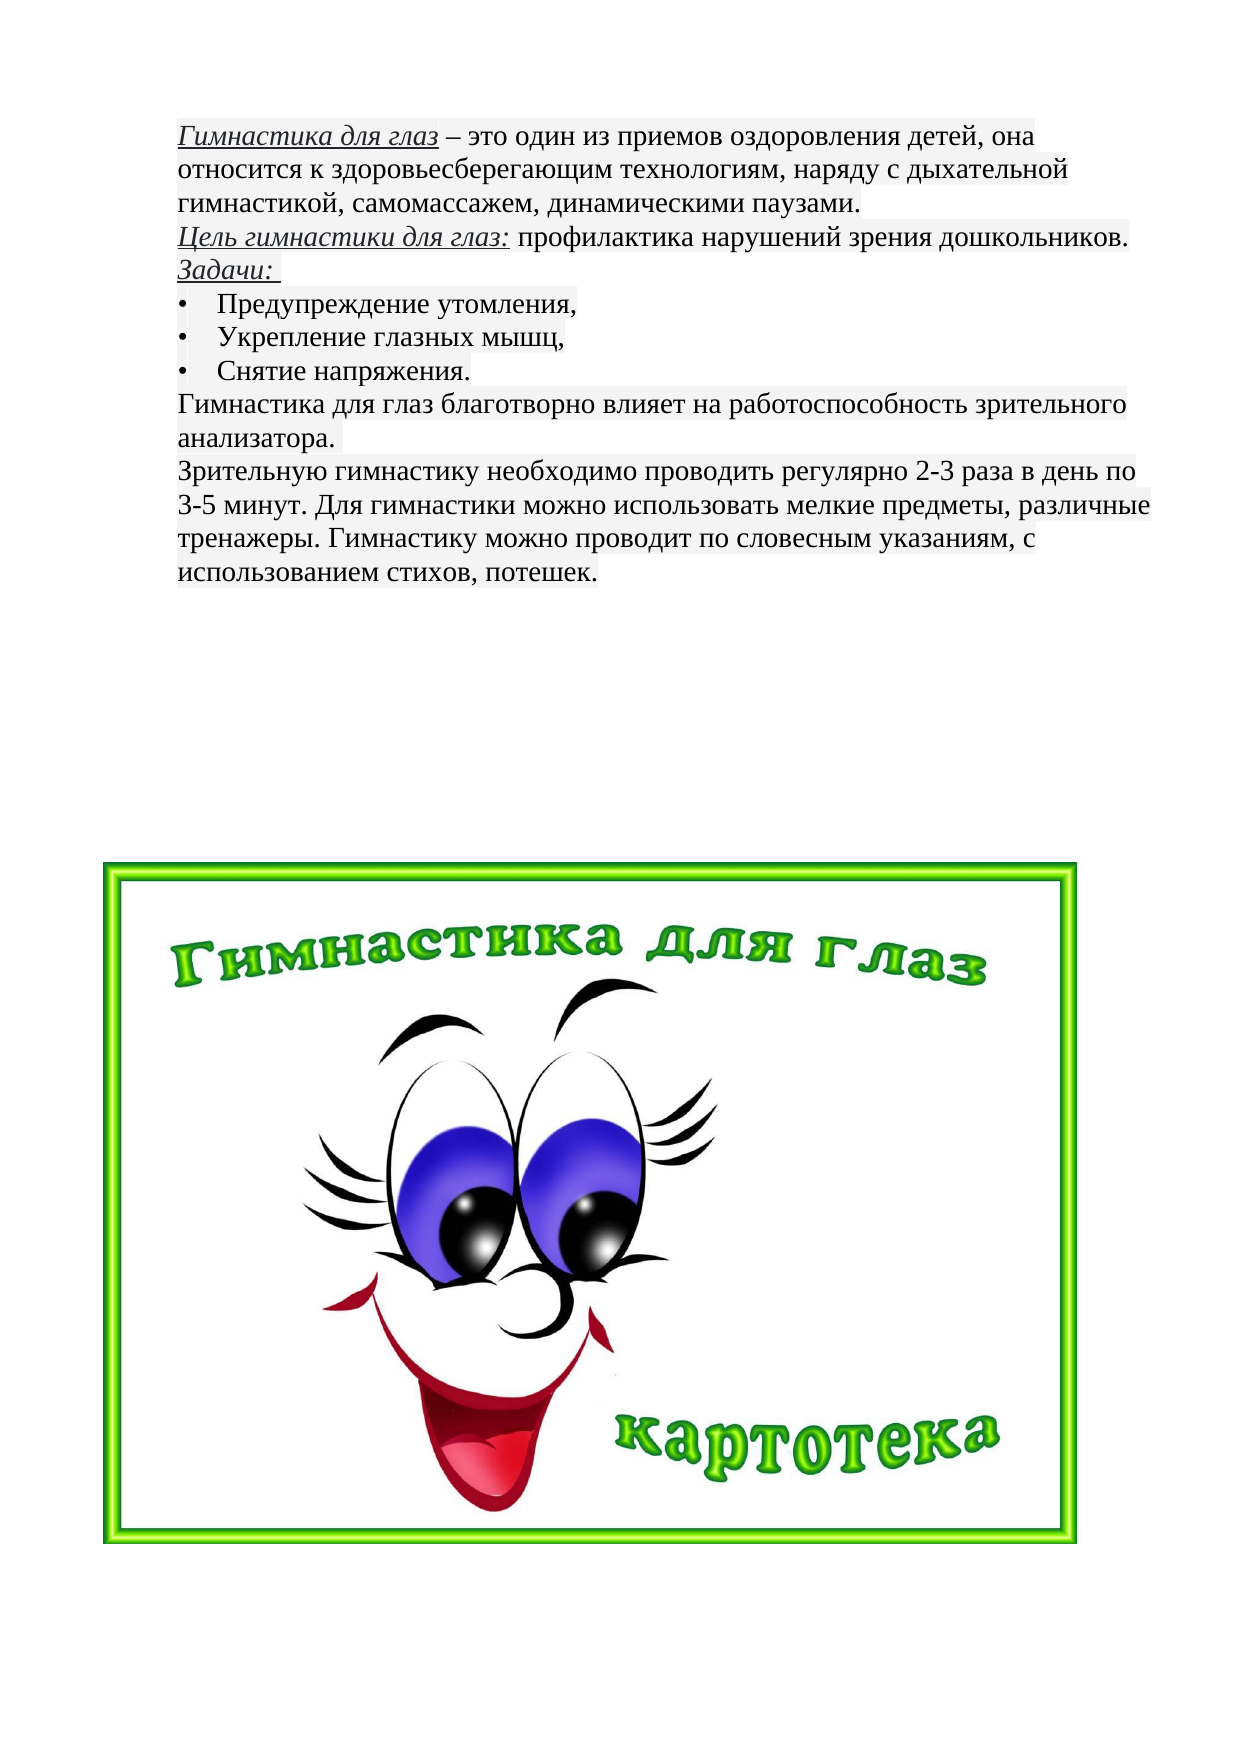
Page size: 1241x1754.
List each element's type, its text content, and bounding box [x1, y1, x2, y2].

text Гимнастика для глаз – это один из приемов оздоровления детей, она относится к здоровьесберегающим технологиям, наряду с дыхательной гимнастикой, самомассажем, динамическими паузами. Цель гимнастики для глаз: профилактика нарушений зрения дошкольников. Задачи: • Предупреждение утомления, • Укрепление глазных мышц, • Снятие напряжения. Гимнастика для глаз благотворно влияет на работоспособность зрительного анализатора. Зрительную гимнастику необходимо проводить регулярно 2-3 раза в день по 3-5 минут. Для гимнастики можно использовать мелкие предметы, различные тренажеры. Гимнастику можно проводит по словесным указаниям, с использованием стихов, потешек. [177, 118, 1152, 588]
picture [103, 862, 1078, 1544]
